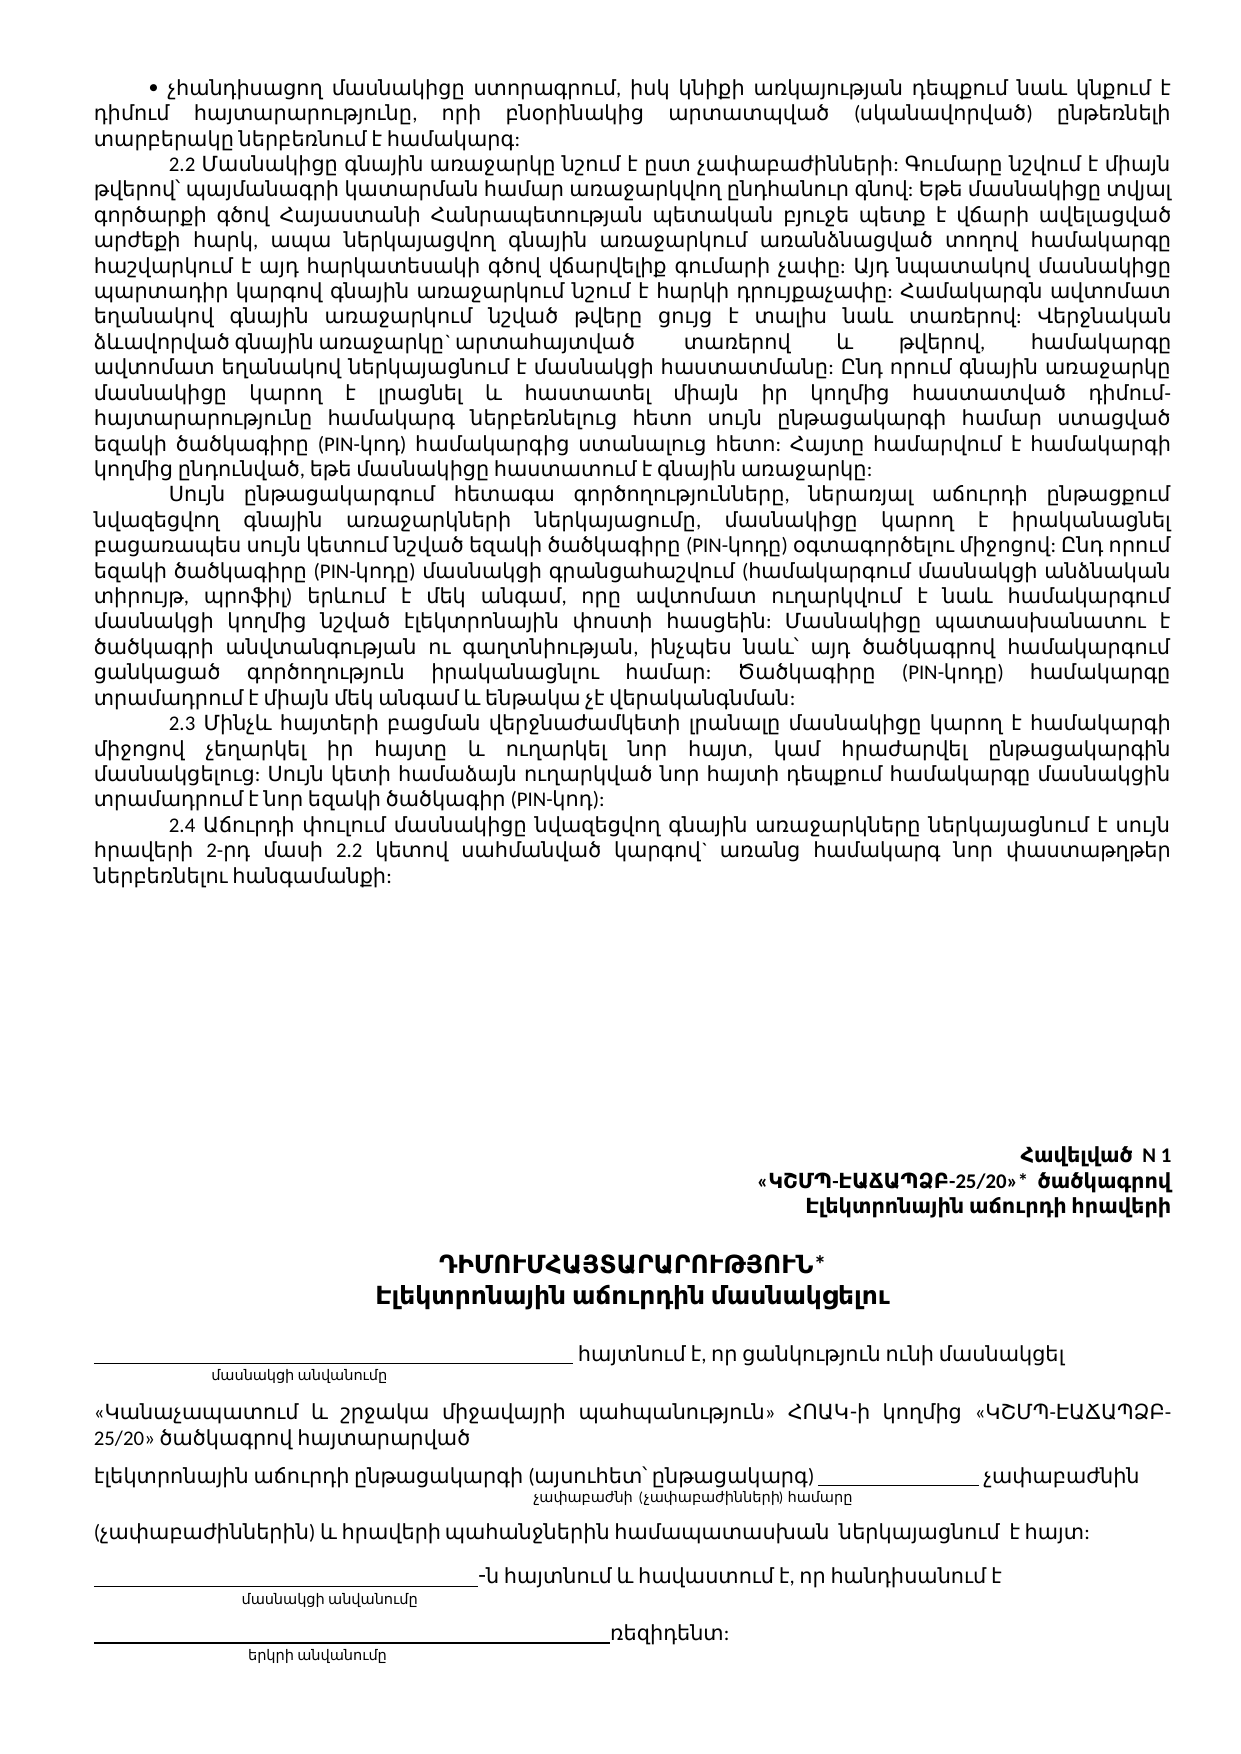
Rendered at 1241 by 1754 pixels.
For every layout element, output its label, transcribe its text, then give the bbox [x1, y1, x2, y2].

text մասնակցի անվանումը [94, 1590, 1171, 1621]
text (չափաբաժիններին) և հրավերի պահանջներին համապատասխան ներկայացնում է հայտ: [94, 1519, 1171, 1544]
text ԴԻՄՈՒՄՀԱՅՏԱՐԱՐՈՒԹՅՈՒՆ* [94, 1249, 1171, 1280]
text 2.2 Մասնակիցը գնային առաջարկը նշում է ըստ չափաբաժինների: Գումարը նշվում է միայն թվերով՝ պայմանագրի կատարման համար առաջարկվող ընդհանուր գնով: Եթե մասնակիցը տվյալ գործարքի գծով Հայաստանի Հանրապետության պետական բյուջե պետք է վճարի ավելացված արժեքի հարկ, ապա ներկայացվող գնային առաջարկում առանձնացված տողով համակարգը հաշվարկում է այդ հարկատեսակի գծով վճարվելիք գումարի չափը: Այդ նպատակով մասնակիցը պարտադիր կարգով գնային առաջարկում նշում է հարկի դրույքաչափը: Համակարգն ավտոմատ եղանակով գնային առաջարկում նշված թվերը ցույց է տալիս նաև տառերով: Վերջնական ձևավորված գնային առաջարկը` արտահայտված տառերով և թվերով, համակարգը ավտոմատ եղանակով ներկայացնում է մասնակցի հաստատմանը: Ընդ որում գնային առաջարկը մասնակիցը կարող է լրացնել և հաստատել միայն իր կողմից հաստատված դիմում-հայտարարությունը համակարգ ներբեռնելուց հետո սույն ընթացակարգի համար ստացված եզակի ծածկագիրը (PIN-կոդ) համակարգից ստանալուց հետո: Հայտը համարվում է համակարգի կողմից ընդունված, եթե մասնակիցը հաստատում է գնային առաջարկը: [94, 151, 1171, 482]
text «Կանաչապատում և շրջակա միջավայրի պահպանություն» ՀՈԱԿ-ի կողմից «ԿՇՄՊ-ԷԱՃԱՊՁԲ-25/20» ծածկագրով հայտարարված [94, 1397, 1171, 1450]
subtitle Էլեկտրոնային աճուրդին մասնակցելու [94, 1280, 1171, 1310]
text մասնակցի անվանումը [94, 1366, 1171, 1397]
text հայտնում է, որ ցանկություն ունի մասնակցել [94, 1341, 1171, 1366]
text երկրի անվանումը [94, 1646, 1171, 1677]
text «ԿՇՄՊ-ԷԱՃԱՊՁԲ-25/20»* ծածկագրով [94, 1168, 1171, 1193]
text Էլեկտրոնային աճուրդի հրավերի [94, 1193, 1171, 1219]
list չհանդիսացող մասնակիցը ստորագրում, իսկ կնիքի առկայության դեպքում նաև կնքում է դիմում հայտարարությունը, որի բնօրինակից արտատպված (սկանավորված) ընթեռնելի տարբերակը ներբեռնում է համակարգ: [94, 75, 1171, 151]
text Հավելված N 1 [94, 1142, 1171, 1168]
text 2.3 Մինչև հայտերի բացման վերջնաժամկետի լրանալը մասնակիցը կարող է համակարգի միջոցով չեղարկել իր հայտը և ուղարկել նոր հայտ, կամ հրաժարվել ընթացակարգին մասնակցելուց: Սույն կետի համաձայն ուղարկված նոր հայտի դեպքում համակարգը մասնակցին տրամադրում է նոր եզակի ծածկագիր (PIN-կոդ): [94, 710, 1171, 812]
text էլեկտրոնային աճուրդի ընթացակարգի (այսուհետ՝ ընթացակարգ) չափաբաժնին [94, 1463, 1171, 1488]
text -ն հայտնում և հավաստում է, որ հանդիսանում է [94, 1559, 1171, 1590]
text ռեզիդենտ: [94, 1621, 1171, 1646]
text 2.4 Աճուրդի փուլում մասնակիցը նվազեցվող գնային առաջարկները ներկայացնում է սույն հրավերի 2-րդ մասի 2.2 կետով սահմանված կարգով` առանց համակարգ նոր փաստաթղթեր ներբեռնելու հանգամանքի: [94, 812, 1171, 888]
text չափաբաժնի (չափաբաժինների) համարը [94, 1488, 1171, 1519]
text Սույն ընթացակարգում հետագա գործողությունները, ներառյալ աճուրդի ընթացքում նվազեցվող գնային առաջարկների ներկայացումը, մասնակիցը կարող է իրականացնել բացառապես սույն կետում նշված եզակի ծածկագիրը (PIN-կոդը) օգտագործելու միջոցով: Ընդ որում եզակի ծածկագիրը (PIN-կոդը) մասնակցի գրանցահաշվում (համակարգում մասնակցի անձնական տիրույթ, պրոֆիլ) երևում է մեկ անգամ, որը ավտոմատ ուղարկվում է նաև համակարգում մասնակցի կողմից նշված էլեկտրոնային փոստի հասցեին: Մասնակիցը պատասխանատու է ծածկագրի անվտանգության ու գաղտնիության, ինչպես նաև՝ այդ ծածկագրով համակարգում ցանկացած գործողություն իրականացնլու համար: Ծածկագիրը (PIN-կոդը) համակարգը տրամադրում է միայն մեկ անգամ և ենթակա չէ վերականգնման: [94, 482, 1171, 710]
